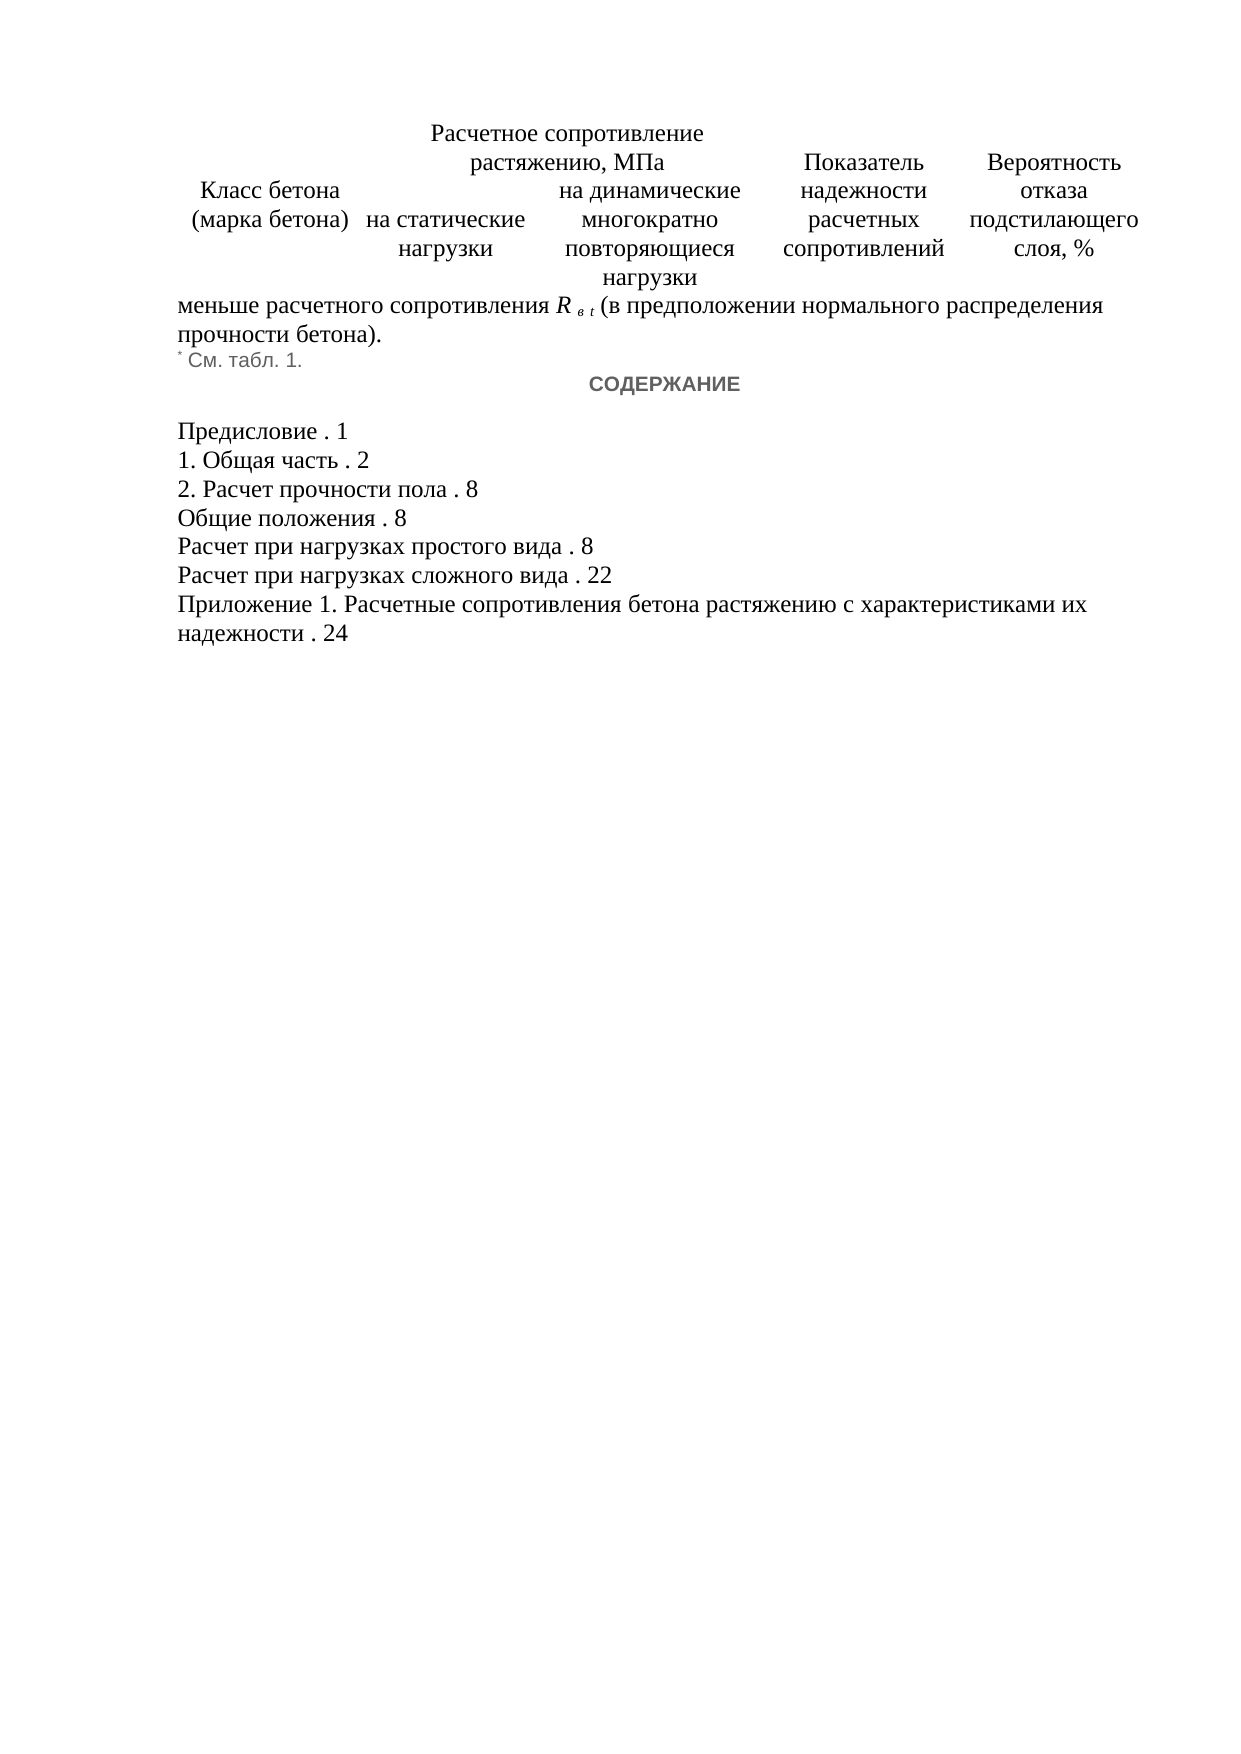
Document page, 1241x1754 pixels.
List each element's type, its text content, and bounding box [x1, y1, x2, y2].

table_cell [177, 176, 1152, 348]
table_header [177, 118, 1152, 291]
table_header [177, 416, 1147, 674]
text * См. табл. 1. [177, 348, 1152, 372]
text СОДЕРЖАНИЕ [177, 372, 1152, 396]
